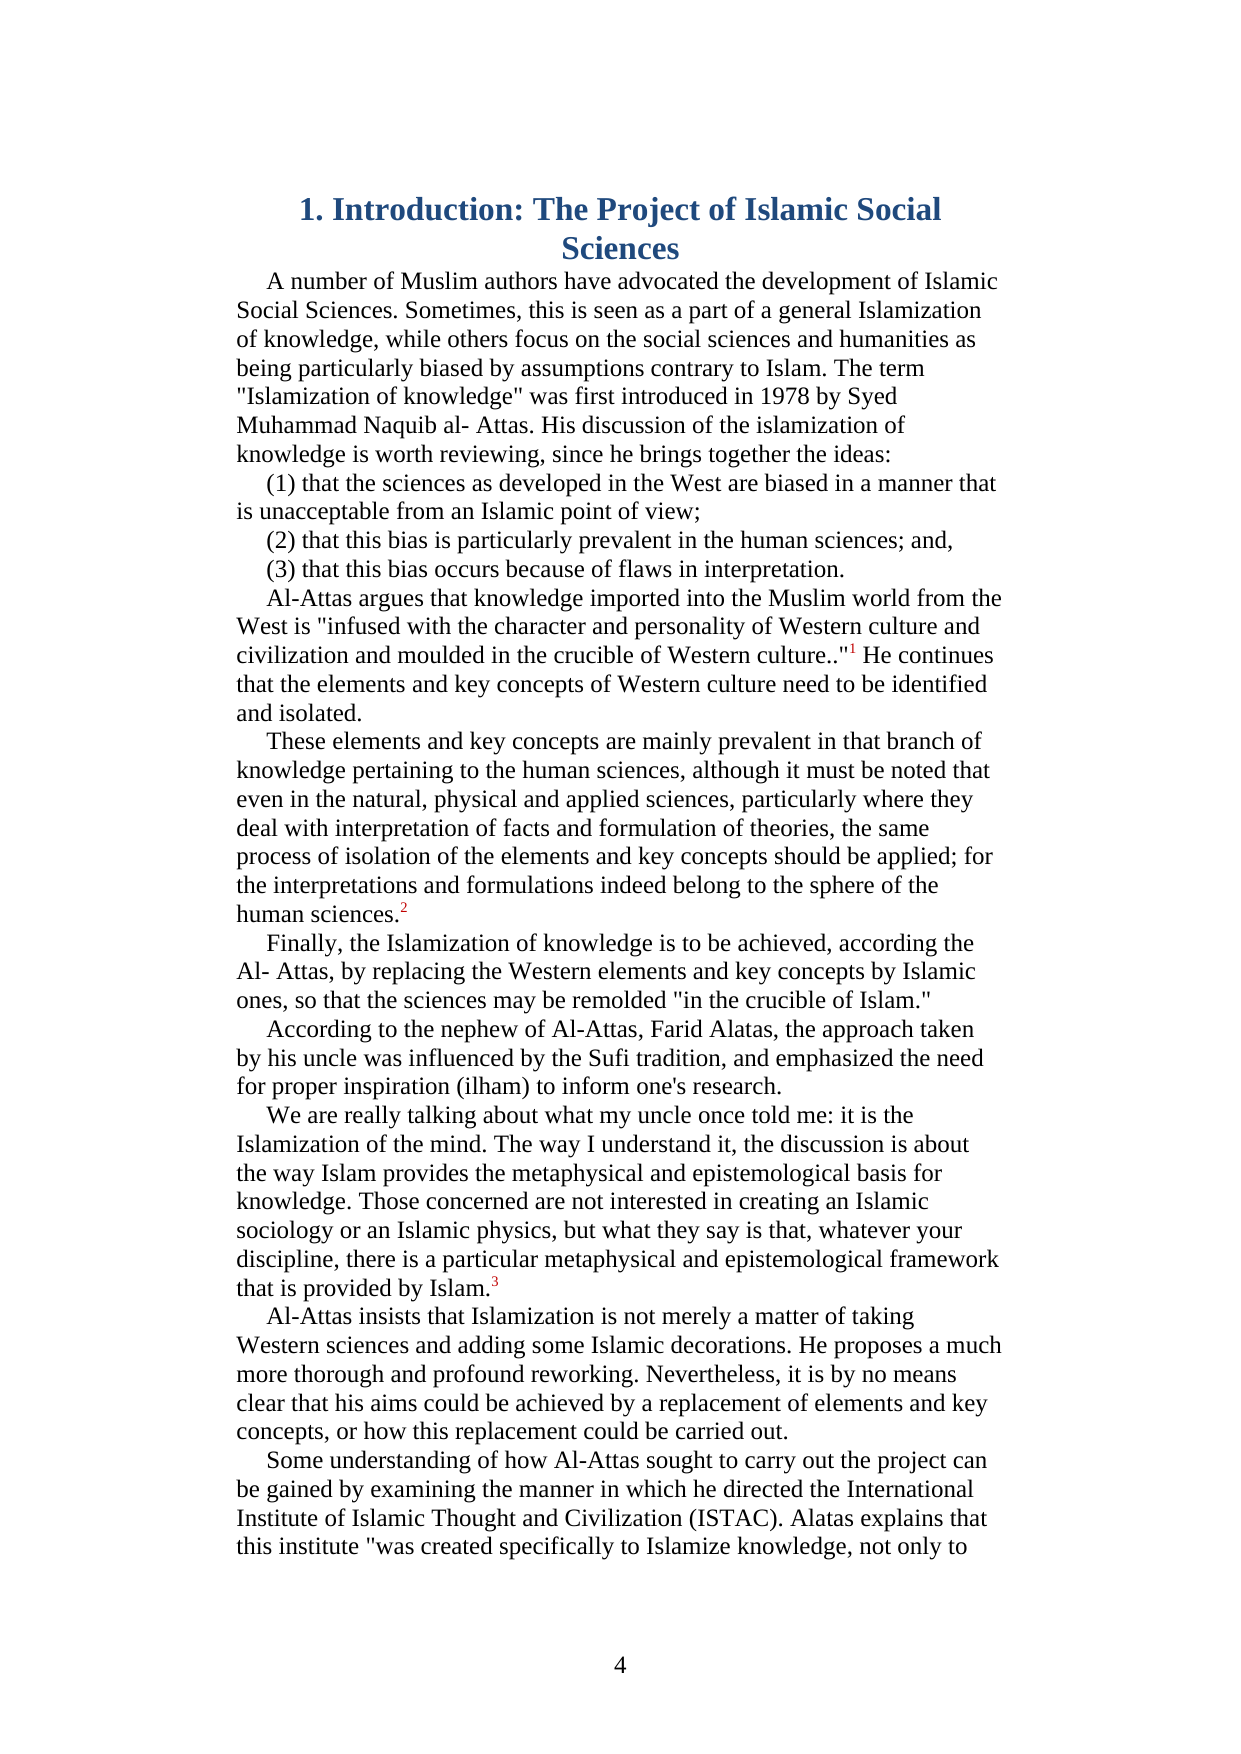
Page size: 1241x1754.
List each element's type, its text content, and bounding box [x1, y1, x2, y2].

subtitle 1. Introduction: The Project of Islamic Social Sciences [236, 190, 1004, 266]
text (1) that the sciences as developed in the West are biased in a manner that is unacceptable from an Islamic point of view; [236, 468, 1004, 525]
text (2) that this bias is particularly prevalent in the human sciences; and, [236, 525, 1004, 554]
text (3) that this bias occurs because of flaws in interpretation. [236, 554, 1004, 583]
text These elements and key concepts are mainly prevalent in that branch of knowledge pertaining to the human sciences, although it must be noted that even in the natural, physical and applied sciences, particularly where they deal with interpretation of facts and formulation of theories, the same process of isolation of the elements and key concepts should be applied; for the interpretations and formulations indeed belong to the sphere of the human sciences.2 [236, 726, 1004, 928]
text A number of Muslim authors have advocated the development of Islamic Social Sciences. Sometimes, this is seen as a part of a general Islamization of knowledge, while others focus on the social sciences and humanities as being particularly biased by assumptions contrary to Islam. The term "Islamization of knowledge" was first introduced in 1978 by Syed Muhammad Naquib al- Attas. His discussion of the islamization of knowledge is worth reviewing, since he brings together the ideas: [236, 266, 1004, 468]
text Finally, the Islamization of knowledge is to be achieved, according the Al- Attas, by replacing the Western elements and key concepts by Islamic ones, so that the sciences may be remolded "in the crucible of Islam." [236, 928, 1004, 1014]
text Al-Attas insists that Islamization is not merely a matter of taking Western sciences and adding some Islamic decorations. He proposes a much more thorough and profound reworking. Nevertheless, it is by no means clear that his aims could be achieved by a replacement of elements and key concepts, or how this replacement could be carried out. [236, 1301, 1004, 1445]
text According to the nephew of Al-Attas, Farid Alatas, the approach taken by his uncle was influenced by the Sufi tradition, and emphasized the need for proper inspiration (ilham) to inform one's research. [236, 1014, 1004, 1100]
text Al-Attas argues that knowledge imported into the Muslim world from the West is "infused with the character and personality of Western culture and civilization and moulded in the crucible of Western culture.."1 He continues that the elements and key concepts of Western culture need to be identified and isolated. [236, 583, 1004, 726]
text We are really talking about what my uncle once told me: it is the Islamization of the mind. The way I understand it, the discussion is about the way Islam provides the metaphysical and epistemological basis for knowledge. Those concerned are not interested in creating an Islamic sociology or an Islamic physics, but what they say is that, whatever your discipline, there is a particular metaphysical and epistemological framework that is provided by Islam.3 [236, 1100, 1004, 1301]
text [236, 1445, 1004, 1560]
